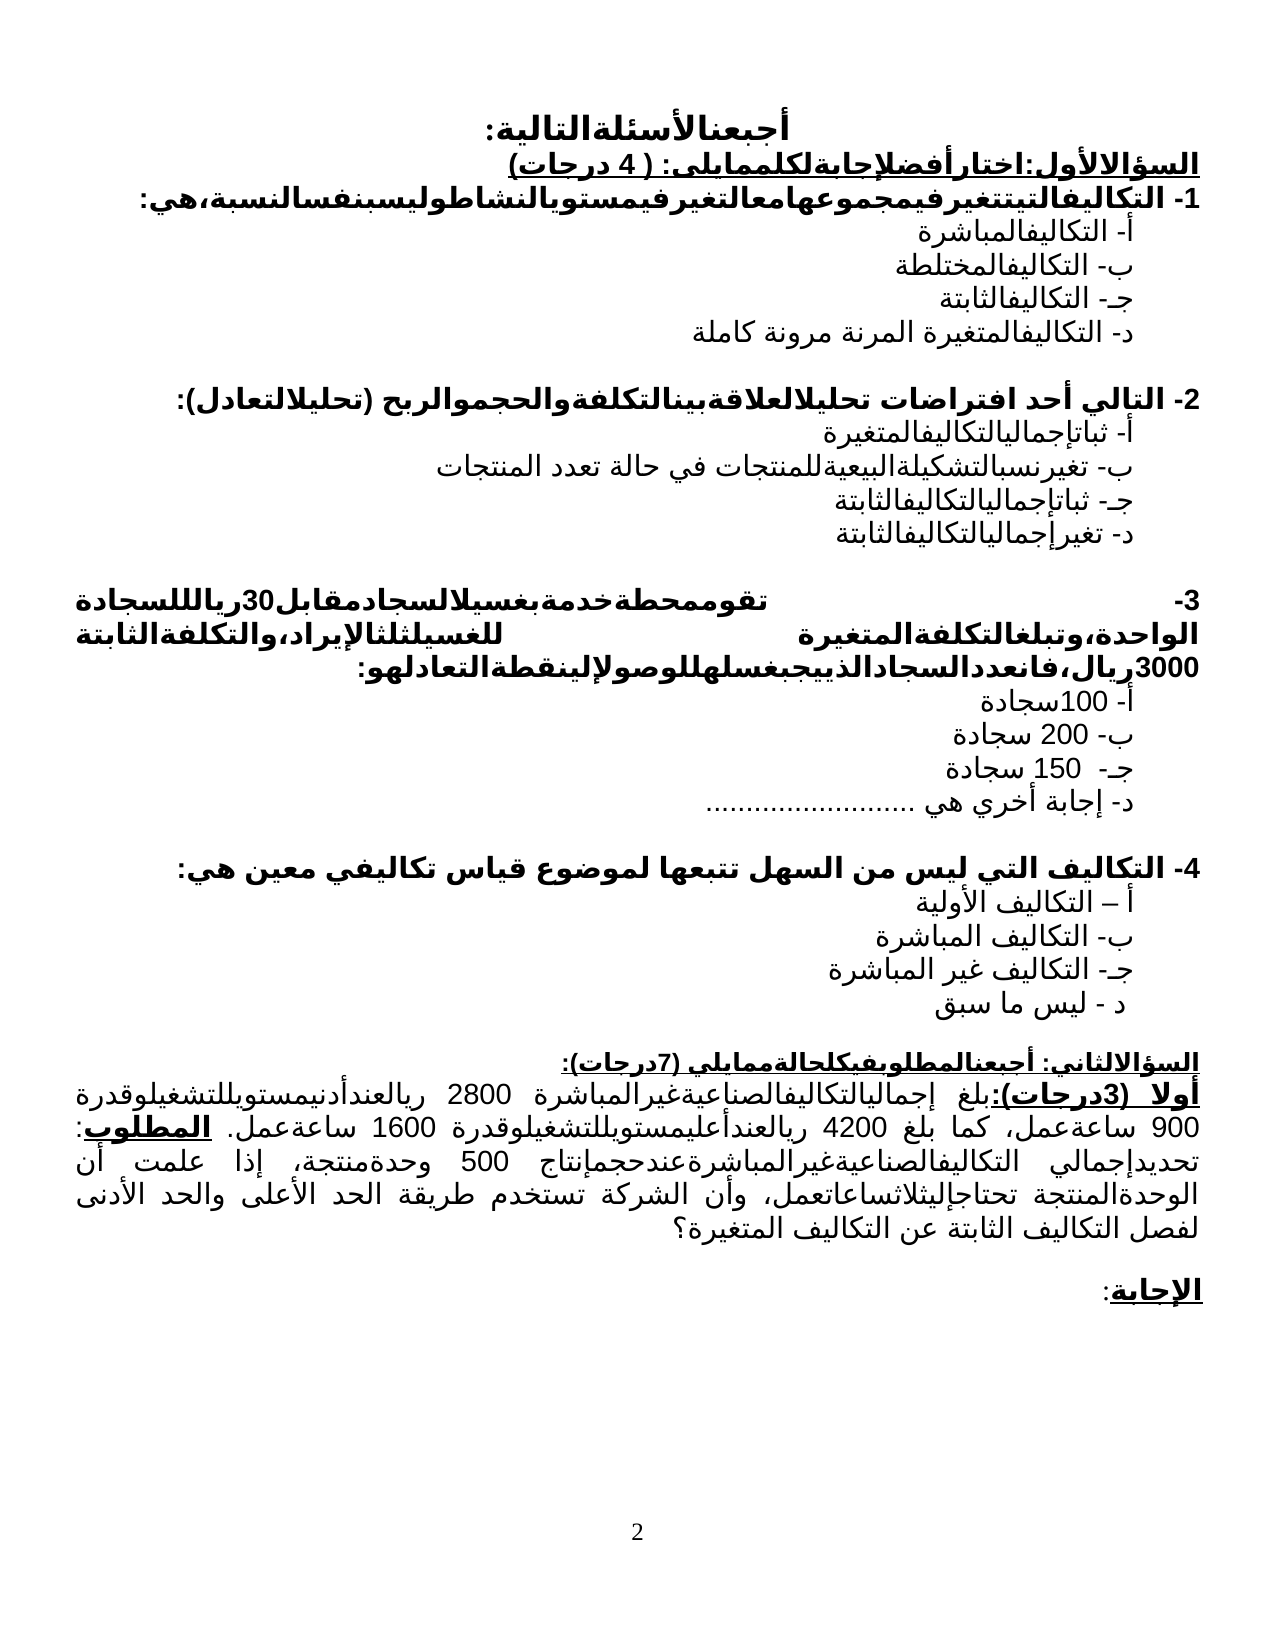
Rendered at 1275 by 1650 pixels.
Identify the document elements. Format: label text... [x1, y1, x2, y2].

text ب- تغيرنسبالتشكيلةالبيعيةللمنتجات في حالة تعدد المنتجات [75, 449, 1134, 482]
text الإجابة: [75, 1273, 1202, 1307]
text ب- التكاليفالمختلطة [75, 248, 1200, 281]
text ب- 200 سجادة [75, 717, 1200, 751]
text 4- التكاليف التي ليس من السهل تتبعها لموضوع قياس تكاليفي معين هي: [75, 851, 1200, 885]
text ب- التكاليف المباشرة [75, 918, 1200, 952]
text د - ليس ما سبق [75, 986, 1200, 1019]
text جـ- 150 سجادة [75, 751, 1200, 784]
text 1- التكاليفالتيتتغيرفيمجموعهامعالتغيرفيمستويالنشاطوليسبنفسالنسبة،هي: [75, 181, 1200, 214]
text د- تغيرإجماليالتكاليفالثابتة [75, 516, 1134, 549]
text د- التكاليفالمتغيرة المرنة مرونة كاملة [75, 315, 1200, 348]
text 3- تقوممحطةخدمةبغسيلالسجادمقابل30ريالللسجادة الواحدة،وتبلغالتكلفةالمتغيرة للغسيلثلثالإيراد،والتكلفةالثابتة 3000ريال،فانعددالسجادالذييجبغسلهللوصولإلينقطةالتعادلهو: [75, 583, 1200, 684]
text جـ- التكاليفالثابتة [75, 281, 1200, 315]
text 2- التالي أحد افتراضات تحليلالعلاقةبينالتكلفةوالحجموالربح (تحليلالتعادل): [75, 382, 1200, 415]
text أ – التكاليف الأولية [75, 885, 1200, 918]
text السؤالالأول:اختارأفضلإجابةلكلممايلى: ( 4 درجات) [75, 147, 1200, 181]
text د- إجابة أخري هي .......................... [75, 784, 1200, 818]
text أ- ثباتإجماليالتكاليفالمتغيرة [75, 415, 1134, 449]
text جـ- ثباتإجماليالتكاليفالثابتة [75, 482, 1134, 516]
text أولا (3درجات):بلغ إجماليالتكاليفالصناعيةغيرالمباشرة 2800 ريالعندأدنيمستويللتشغيلوقدرة 900 ساعةعمل، كما بلغ 4200 ريالعندأعليمستويللتشغيلوقدرة 1600 ساعةعمل. المطلوب: تحديدإجمالي التكاليفالصناعيةغيرالمباشرةعندحجمإنتاج 500 وحدةمنتجة، إذا علمت أن الوحدةالمنتجة تحتاجإليثلاثساعاتعمل، وأن الشركة تستخدم طريقة الحد الأعلى والحد الأدنى لفصل التكاليف الثابتة عن التكاليف المتغيرة؟ [75, 1077, 1200, 1244]
text أ- 100سجادة [75, 684, 1200, 717]
text جـ- التكاليف غير المباشرة [75, 952, 1200, 986]
text السؤالالثاني: أجبعنالمطلوبفيكلحالةممايلي (7درجات): [75, 1048, 1200, 1077]
text أ- التكاليفالمباشرة [75, 214, 1200, 248]
text أجبعنالأسئلةالتالية: [75, 108, 1200, 147]
